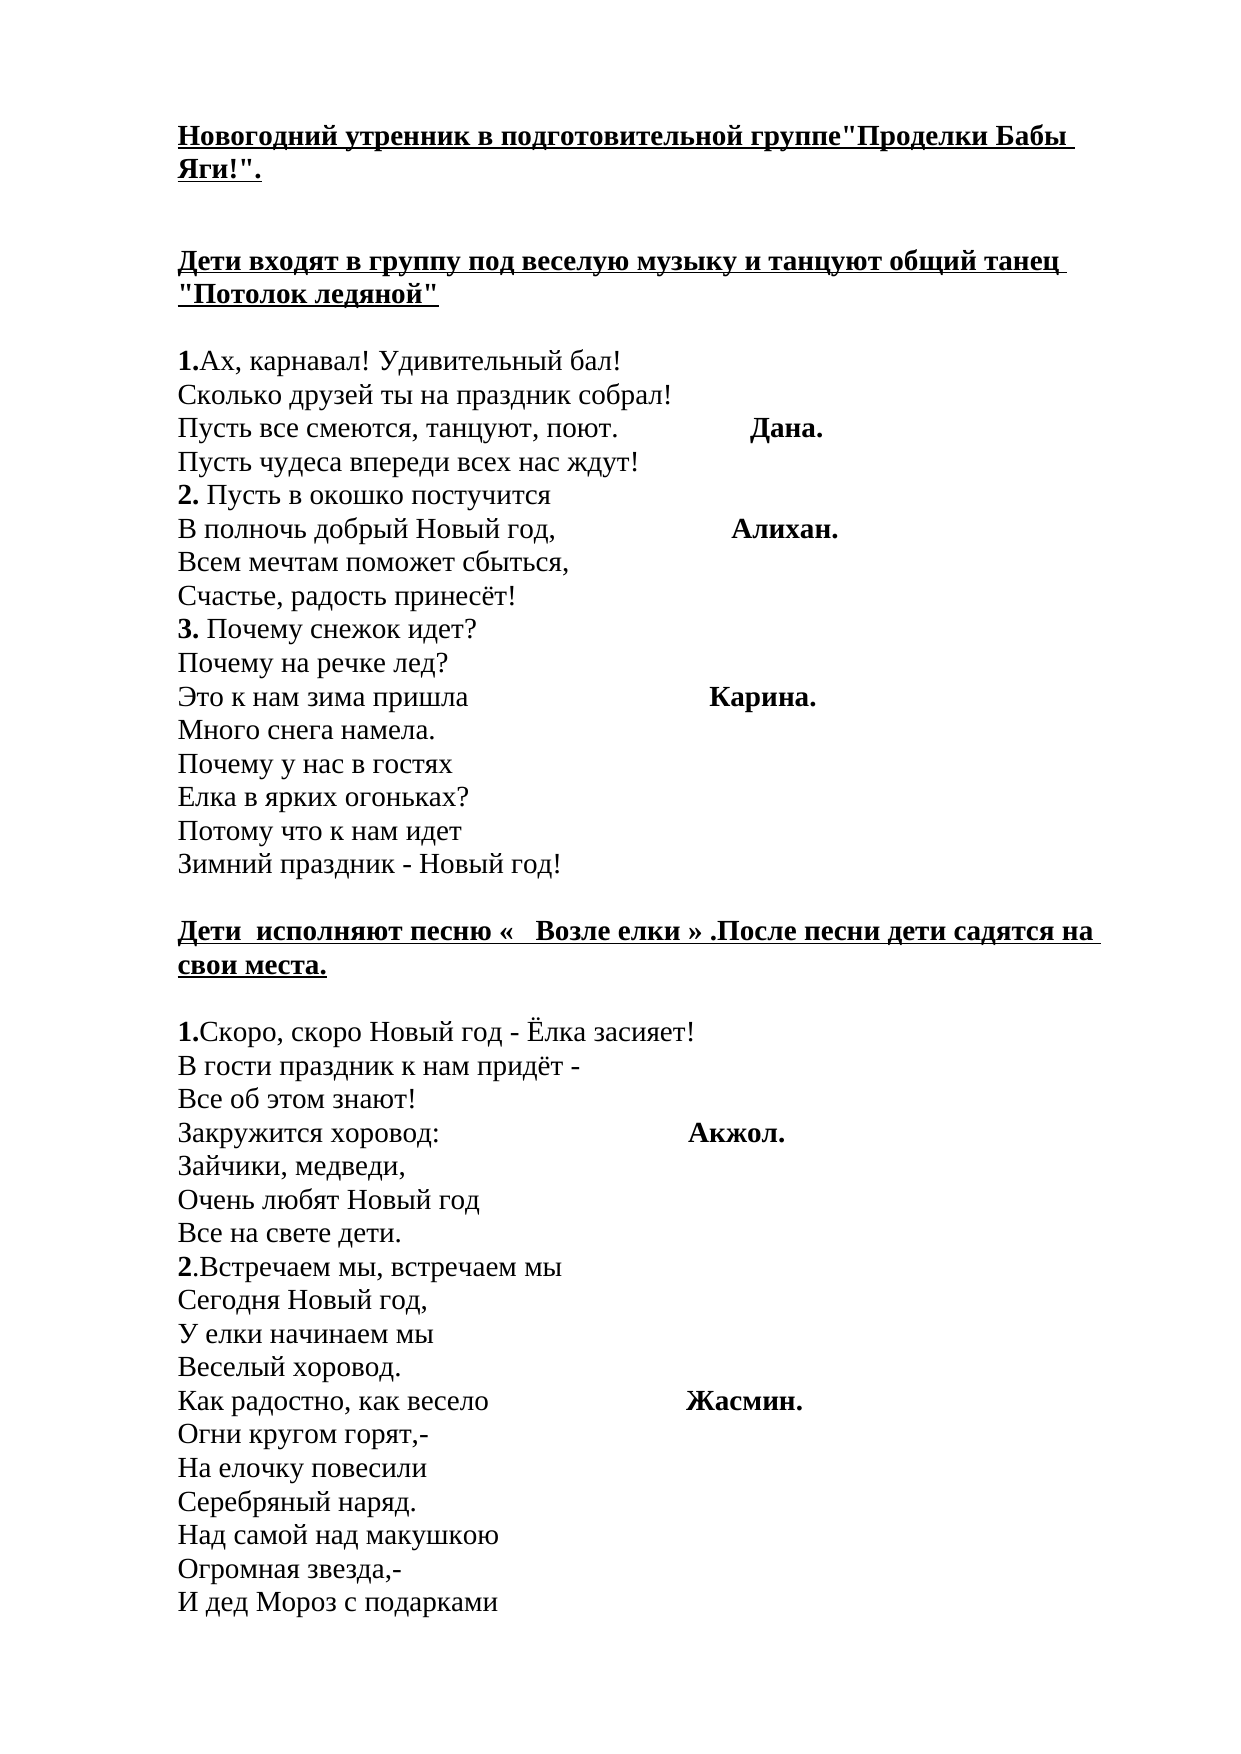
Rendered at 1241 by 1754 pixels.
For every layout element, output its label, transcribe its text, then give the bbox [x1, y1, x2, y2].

text Зимний праздник - Новый год! [177, 846, 1152, 880]
text Как радостно, как весело Жасмин. [177, 1383, 1152, 1417]
text 2. Пусть в окошко постучится [177, 477, 1152, 511]
text Счастье, радость принесёт! [177, 578, 1152, 612]
text Огни кругом горят,- [177, 1417, 1152, 1450]
text Дети исполняют песню « Возле елки » .После песни дети садятся на свои места. [177, 913, 1152, 981]
text Огромная звезда,- [177, 1551, 1152, 1584]
text 2.Встречаем мы, встречаем мы [177, 1249, 1152, 1282]
text Все об этом знают! [177, 1081, 1152, 1115]
text 1.Ах, карнавал! Удивительный бал! [177, 343, 1152, 377]
text Сколько друзей ты на праздник собрал! [177, 377, 1152, 410]
text Елка в ярких огоньках? [177, 779, 1152, 813]
text Веселый хоровод. [177, 1349, 1152, 1383]
text Почему у нас в гостях [177, 746, 1152, 779]
text У елки начинаем мы [177, 1316, 1152, 1349]
text Зайчики, медведи, [177, 1148, 1152, 1182]
text Над самой над макушкою [177, 1517, 1152, 1551]
text Очень любят Новый год [177, 1182, 1152, 1215]
text Новогодний утренник в подготовительной группе"Проделки Бабы Яги!". [177, 118, 1152, 185]
text 1.Скоро, скоро Новый год - Ёлка засияет! [177, 1014, 1152, 1048]
text Это к нам зима пришла Карина. [177, 679, 1152, 712]
text Все на свете дети. [177, 1215, 1152, 1249]
text 3. Почему снежок идет? [177, 612, 1152, 645]
text Закружится хоровод: Акжол. [177, 1115, 1152, 1148]
text Почему на речке лед? [177, 645, 1152, 679]
text Пусть чудеса впереди всех нас ждут! [177, 444, 1152, 477]
text Серебряный наряд. [177, 1484, 1152, 1517]
text Дети входят в группу под веселую музыку и танцуют общий танец "Потолок ледяной" [177, 243, 1152, 310]
text Пусть все смеются, танцуют, поют. Дана. [177, 410, 1152, 444]
text На елочку повесили [177, 1450, 1152, 1484]
text В полночь добрый Новый год, Алихан. [177, 511, 1152, 544]
text Всем мечтам поможет сбыться, [177, 544, 1152, 578]
text В гости праздник к нам придёт - [177, 1048, 1152, 1081]
text И дед Мороз с подарками [177, 1584, 1152, 1618]
text Сегодня Новый год, [177, 1282, 1152, 1316]
text Много снега намела. [177, 712, 1152, 746]
text Потому что к нам идет [177, 813, 1152, 846]
